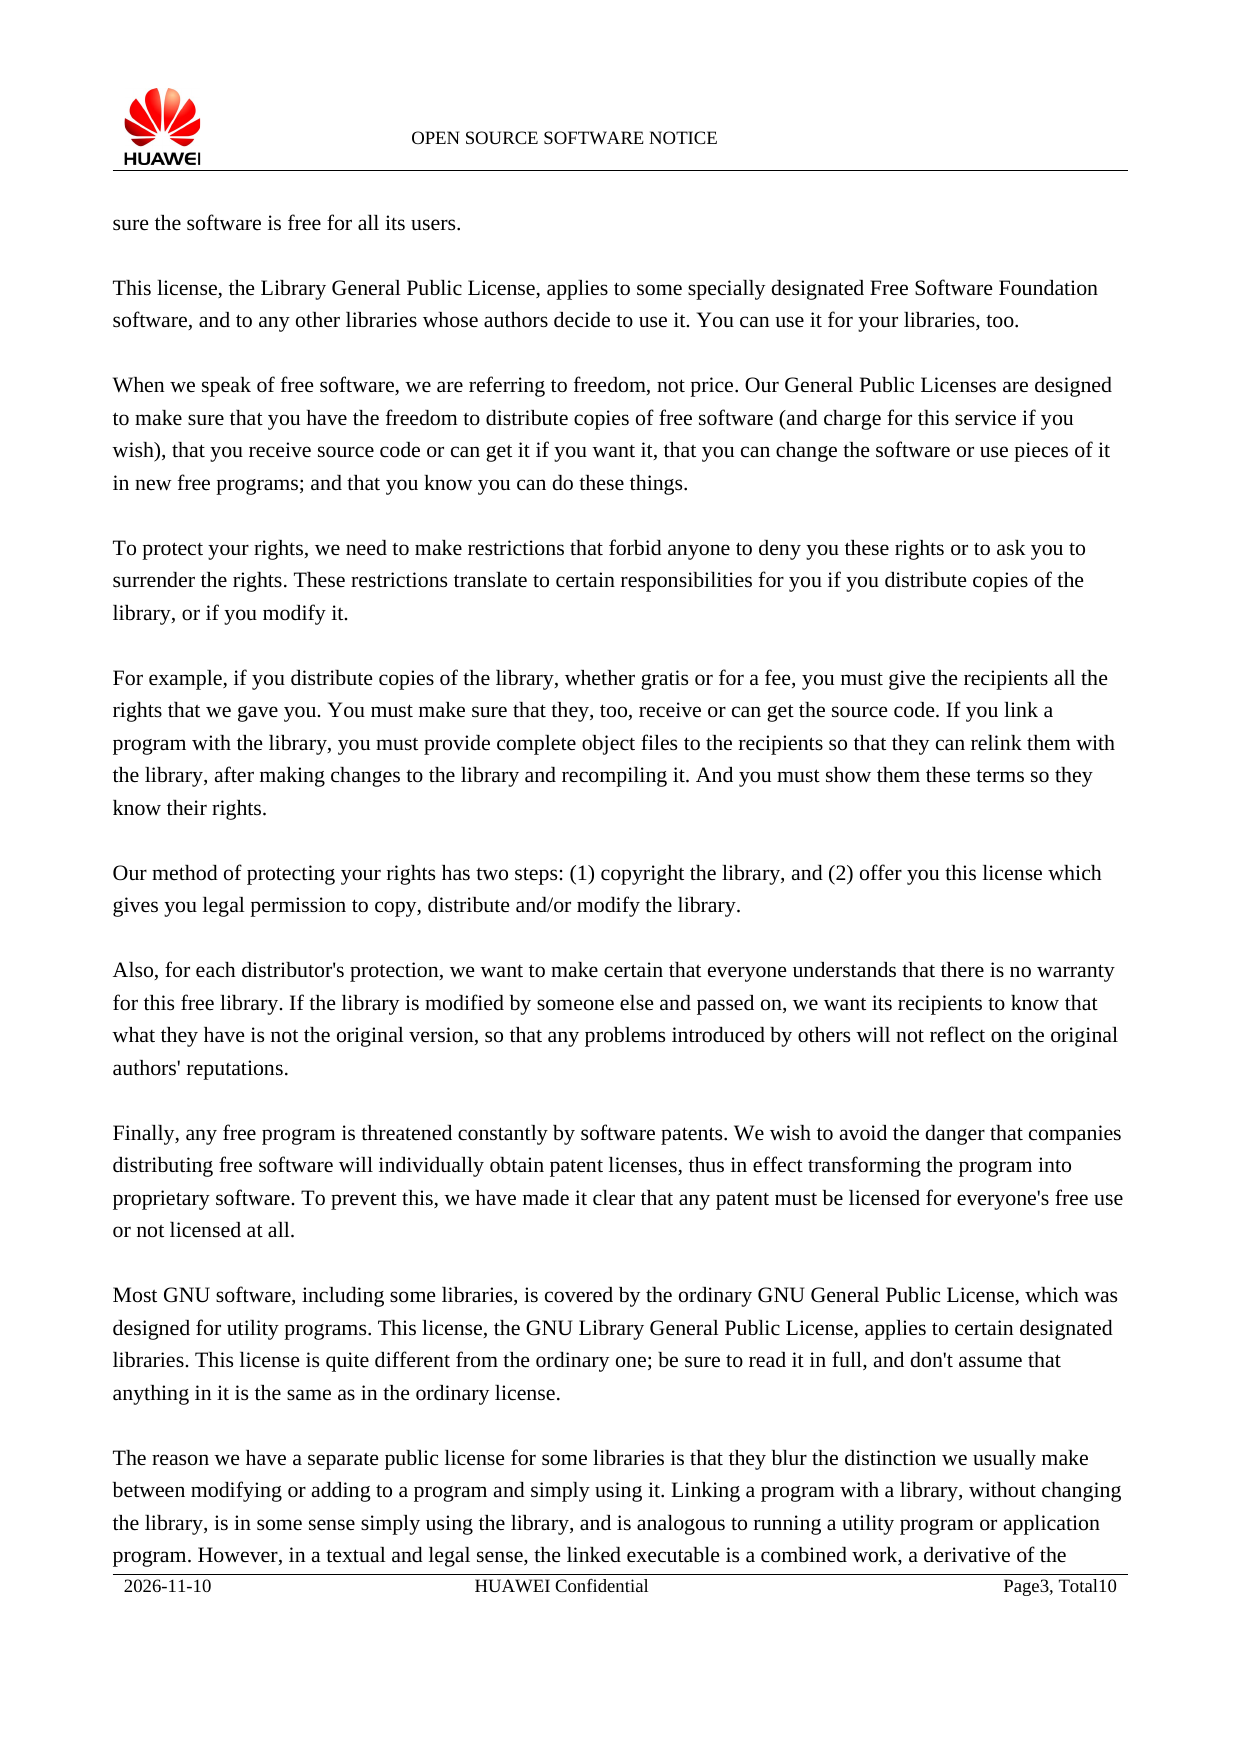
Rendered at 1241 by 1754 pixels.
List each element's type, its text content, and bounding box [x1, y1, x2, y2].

picture [124, 88, 201, 165]
